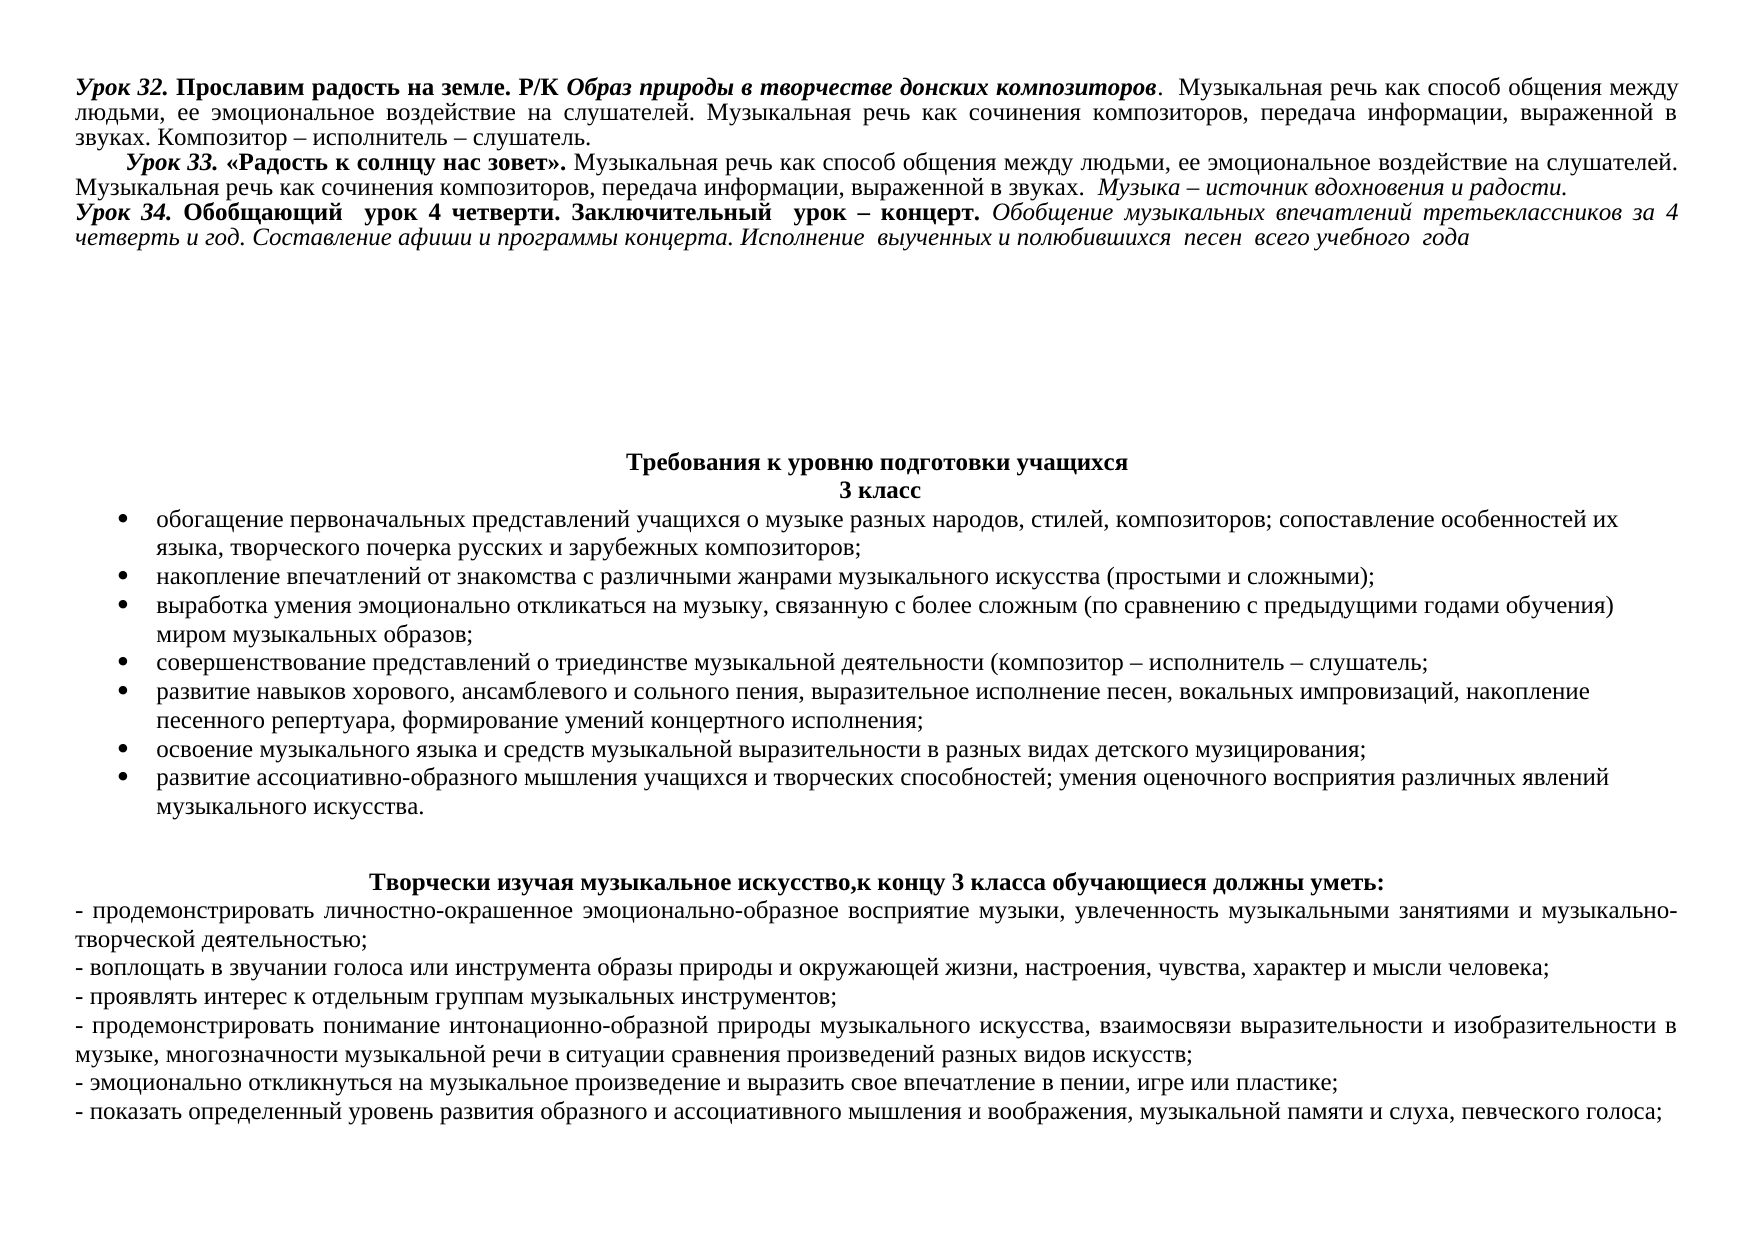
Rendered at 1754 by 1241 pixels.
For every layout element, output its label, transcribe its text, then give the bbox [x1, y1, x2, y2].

list развитие ассоциативно-образного мышления учащихся и творческих способностей; умения оценочного восприятия различных явлений музыкального искусства. [119, 762, 1679, 820]
list накопление впечатлений от знакомства с различными жанрами музыкального искусства (простыми и сложными); [119, 561, 1679, 590]
text Урок 32. Прославим радость на земле. Р/К Образ природы в творчестве донских композиторов. Музыкальная речь как способ общения между людьми, ее эмоциональное воздействие на слушателей. Музыкальная речь как сочинения композиторов, передача информации, выраженной в звуках. Композитор – исполнитель – слушатель. [75, 75, 1679, 150]
text - продемонстрировать понимание интонационно-образной природы музыкального искусства, взаимосвязи выразительности и изобразительности в музыке, многозначности музыкальной речи в ситуации сравнения произведений разных видов искусств; [75, 1010, 1679, 1067]
text Творчески изучая музыкальное искусство,к концу 3 класса обучающиеся должны уметь: [75, 870, 1679, 895]
text - воплощать в звучании голоса или инструмента образы природы и окружающей жизни, настроения, чувства, характер и мысли человека; [75, 952, 1679, 981]
text - эмоционально откликнуться на музыкальное произведение и выразить свое впечатление в пении, игре или пластике; [75, 1067, 1679, 1096]
list совершенствование представлений о триединстве музыкальной деятельности (композитор – исполнитель – слушатель; [119, 647, 1679, 676]
text 3 класс [81, 475, 1679, 504]
list освоение музыкального языка и средств музыкальной выразительности в разных видах детского музицирования; [119, 734, 1679, 762]
list обогащение первоначальных представлений учащихся о музыке разных народов, стилей, композиторов; сопоставление особенностей их языка, творческого почерка русских и зарубежных композиторов; [119, 504, 1679, 561]
list развитие навыков хорового, ансамблевого и сольного пения, выразительное исполнение песен, вокальных импровизаций, накопление песенного репертуара, формирование умений концертного исполнения; [119, 676, 1679, 734]
text - продемонстрировать личностно-окрашенное эмоционально-образное восприятие музыки, увлеченность музыкальными занятиями и музыкально-творческой деятельностью; [75, 895, 1679, 952]
list выработка умения эмоционально откликаться на музыку, связанную с более сложным (по сравнению с предыдущими годами обучения) миром музыкальных образов; [119, 590, 1679, 647]
text Урок 33. «Радость к солнцу нас зовет». Музыкальная речь как способ общения между людьми, ее эмоциональное воздействие на слушателей. Музыкальная речь как сочинения композиторов, передача информации, выраженной в звуках. Музыка – источник вдохновения и радости. [75, 150, 1679, 200]
text Требования к уровню подготовки учащихся [75, 450, 1679, 475]
text Урок 34. Обобщающий урок 4 четверти. Заключительный урок – концерт. Обобщение музыкальных впечатлений третьеклассников за 4 четверть и год. Составление афиши и программы концерта. Исполнение выученных и полюбившихся песен всего учебного года [75, 200, 1679, 250]
text - показать определенный уровень развития образного и ассоциативного мышления и воображения, музыкальной памяти и слуха, певческого голоса; [75, 1096, 1679, 1125]
text - проявлять интерес к отдельным группам музыкальных инструментов; [75, 981, 1679, 1010]
